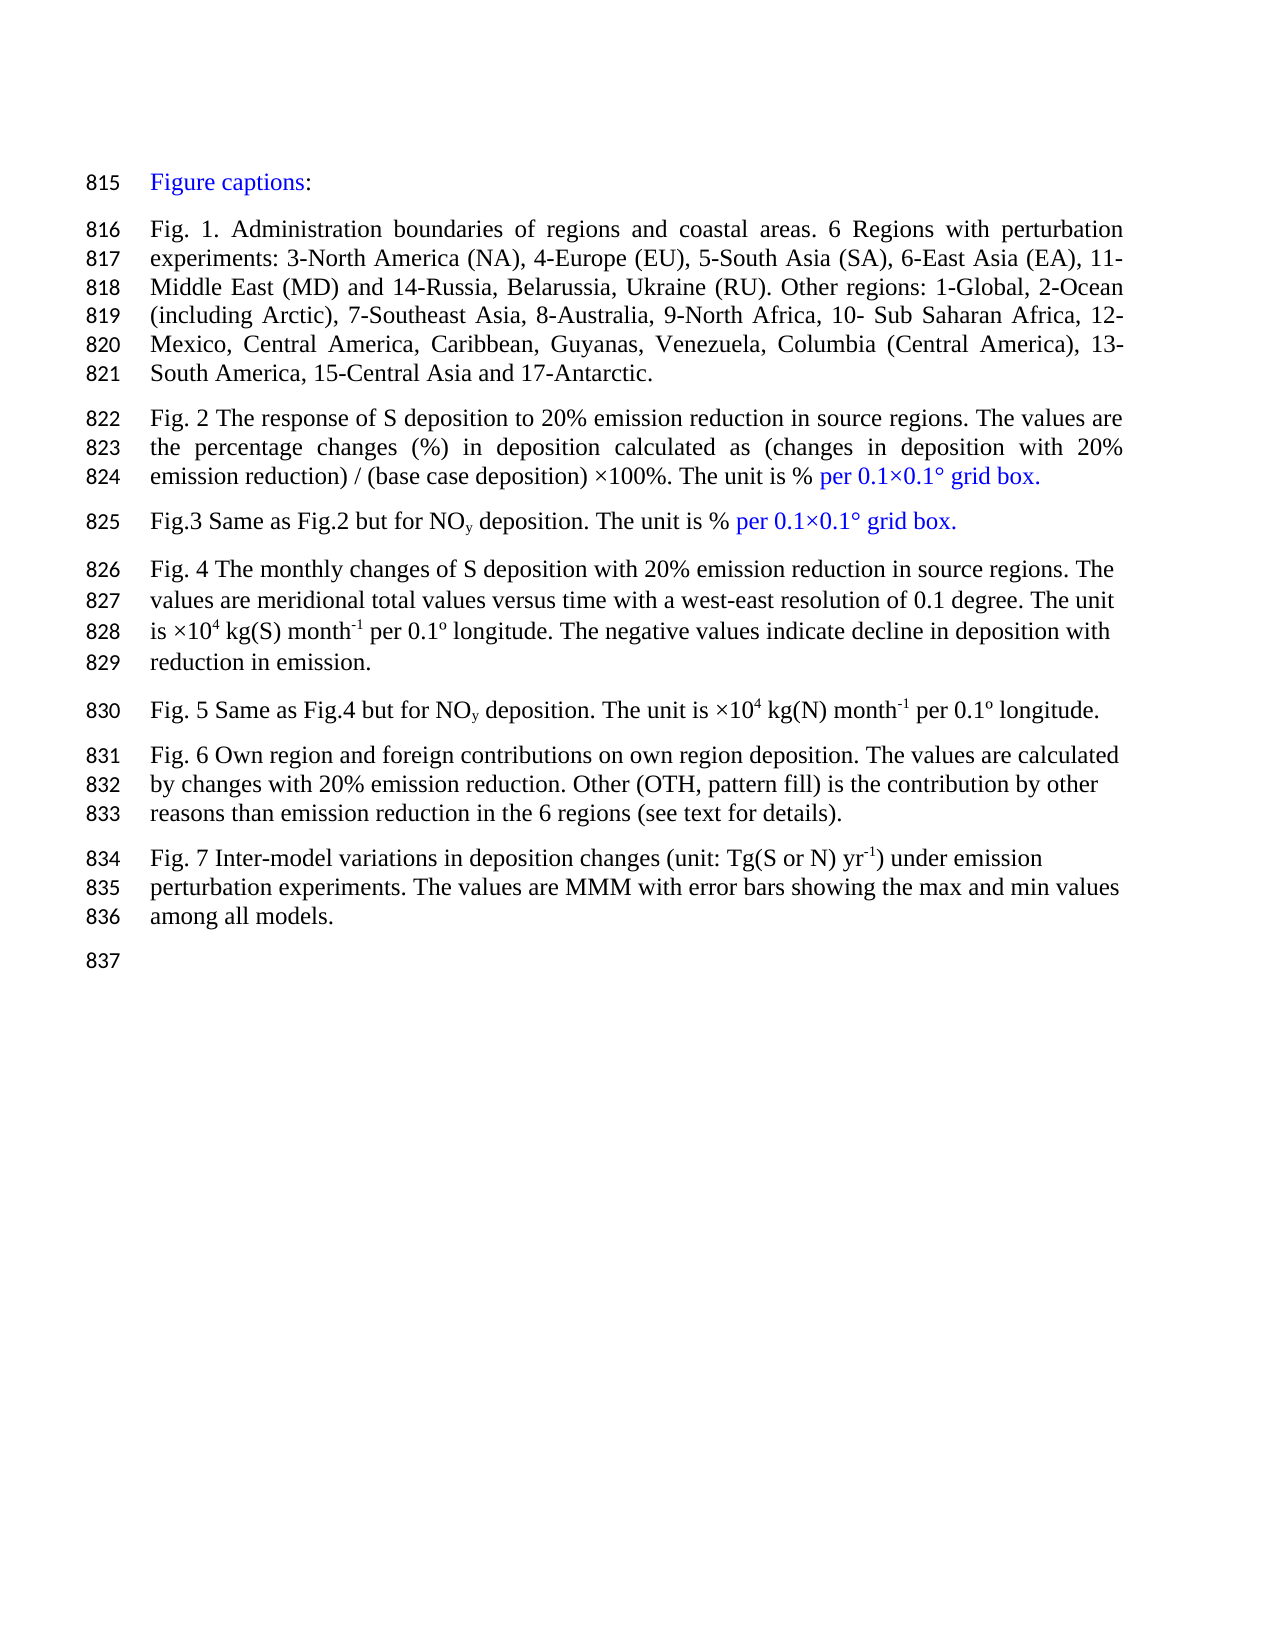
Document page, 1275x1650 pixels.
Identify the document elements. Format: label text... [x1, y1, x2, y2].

text Fig. 5 Same as Fig.4 but for NOy deposition. The unit is ×104 kg(N) month-1 per 0.1º longitude. [150, 695, 1125, 724]
text Fig. 4 The monthly changes of S deposition with 20% emission reduction in source regions. The values are meridional total values versus time with a west-east resolution of 0.1 degree. The unit is ×104 kg(S) month-1 per 0.1º longitude. The negative values indicate decline in deposition with reduction in emission. [150, 554, 1125, 676]
text Fig. 6 Own region and foreign contributions on own region deposition. The values are calculated by changes with 20% emission reduction. Other (OTH, pattern fill) is the contribution by other reasons than emission reduction in the 6 regions (see text for details). [150, 740, 1125, 827]
text Fig.3 Same as Fig.2 but for NOy deposition. The unit is % per 0.1×0.1° grid box. [150, 506, 1125, 535]
text Fig. 2 The response of S deposition to 20% emission reduction in source regions. The values are the percentage changes (%) in deposition calculated as (changes in deposition with 20% emission reduction) / (base case deposition) ×100%. The unit is % per 0.1×0.1° grid box. [150, 403, 1125, 490]
text Fig. 1. Administration boundaries of regions and coastal areas. 6 Regions with perturbation experiments: 3-North America (NA), 4-Europe (EU), 5-South Asia (SA), 6-East Asia (EA), 11-Middle East (MD) and 14-Russia, Belarussia, Ukraine (RU). Other regions: 1-Global, 2-Ocean (including Arctic), 7-Southeast Asia, 8-Australia, 9-North Africa, 10- Sub Saharan Africa, 12- Mexico, Central America, Caribbean, Guyanas, Venezuela, Columbia (Central America), 13-South America, 15-Central Asia and 17-Antarctic. [150, 214, 1125, 387]
text Fig. 7 Inter-model variations in deposition changes (unit: Tg(S or N) yr-1) under emission perturbation experiments. The values are MMM with error bars showing the max and min values among all models. [150, 843, 1125, 929]
subtitle Figure captions: [150, 167, 1125, 195]
